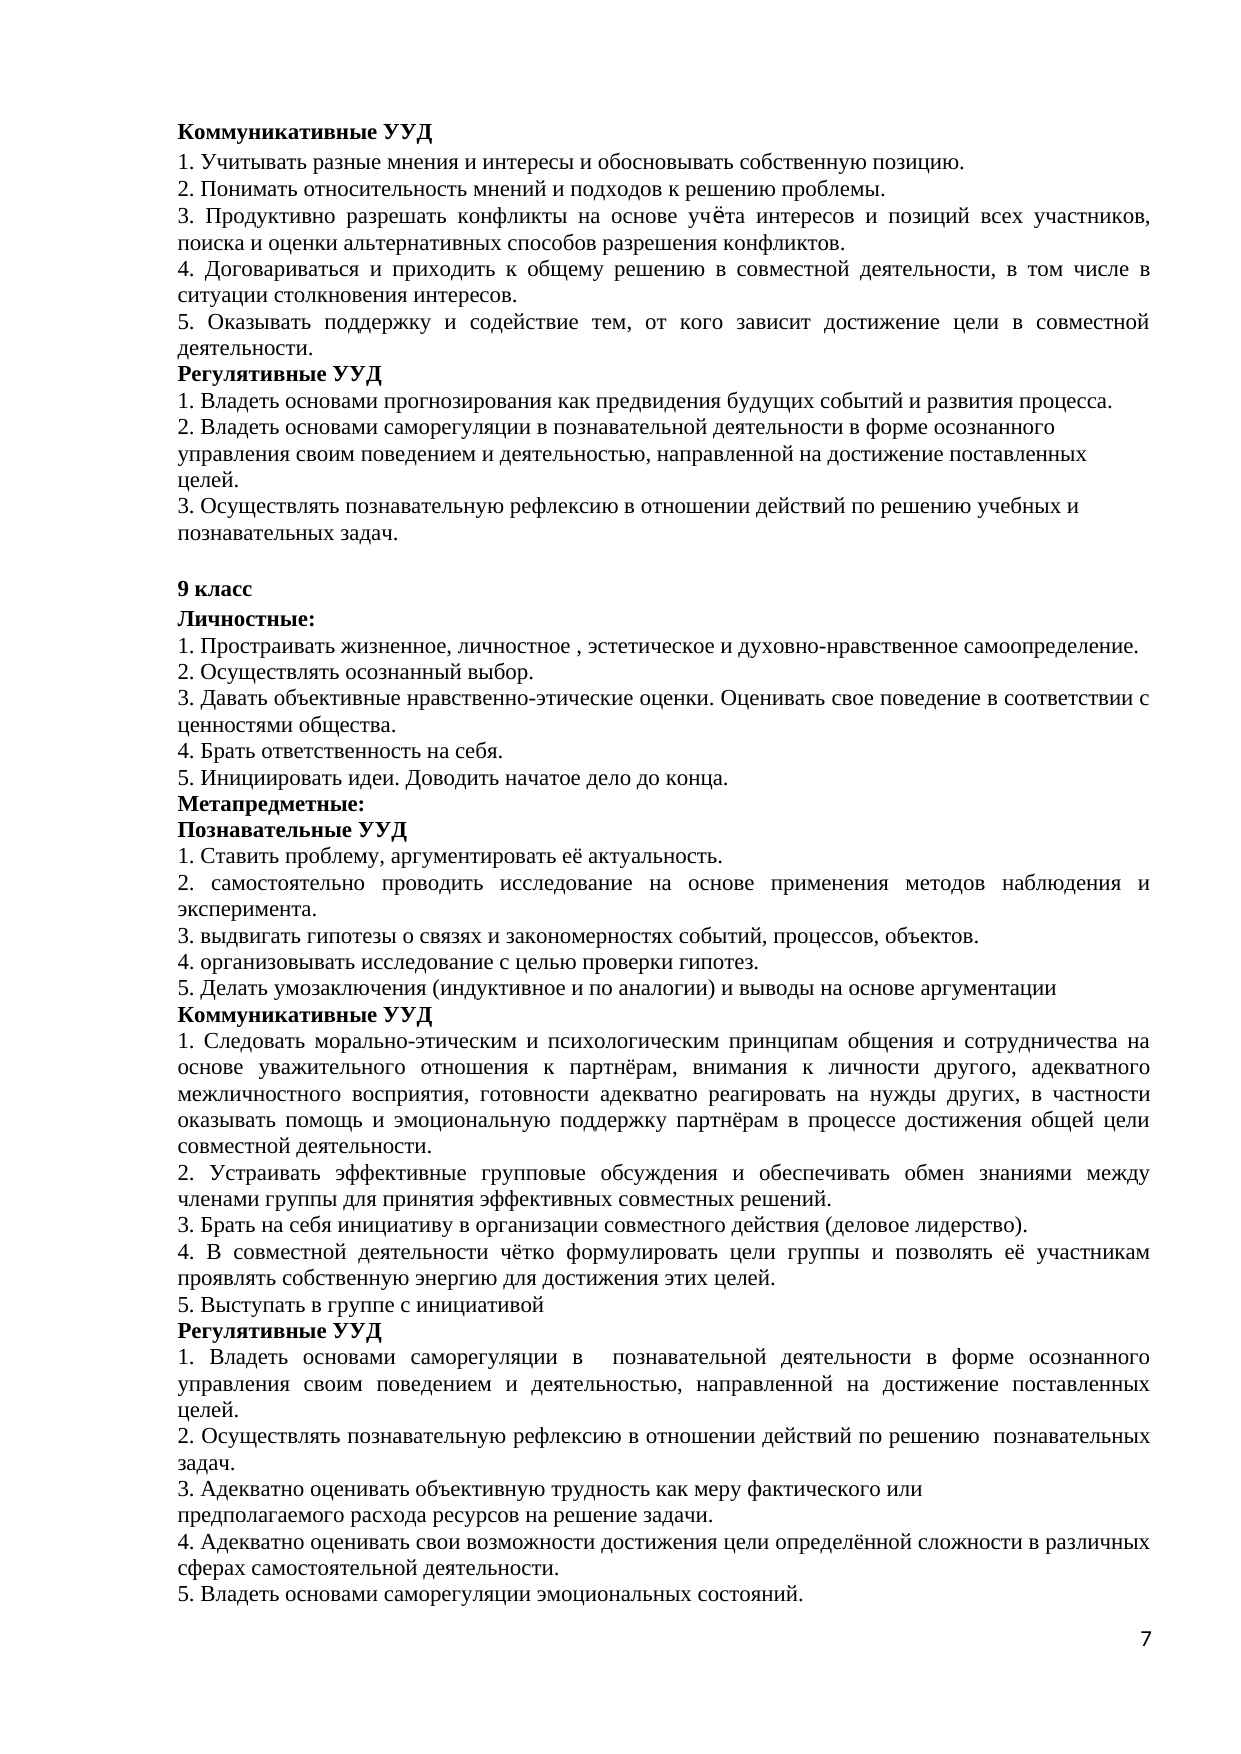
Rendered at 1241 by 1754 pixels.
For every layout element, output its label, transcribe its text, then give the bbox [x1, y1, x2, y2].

text 2. Понимать относительность мнений и подходов к решению проблемы. [177, 175, 1152, 201]
text 2. Владеть основами саморегуляции в познавательной деятельности в форме осознанного управления своим поведением и деятельностью, направленной на достижение поставленных целей. [177, 413, 1152, 492]
text предполагаемого расхода ресурсов на решение задачи. [177, 1501, 1152, 1528]
text 5. Инициировать идеи. Доводить начатое дело до конца. [177, 763, 1152, 790]
text Коммуникативные УУД [177, 118, 1152, 144]
text 9 класс [177, 575, 1152, 602]
text Личностные: [177, 605, 1152, 632]
text 1. Ставить проблему, аргументировать её актуальность. [177, 843, 1152, 869]
text 1. Простраивать жизненное, личностное , эстетическое и духовно-нравственное самоопределение. [177, 632, 1152, 658]
text 2. самостоятельно проводить исследование на основе применения методов наблюдения и эксперимента. [177, 869, 1152, 922]
text 4. Адекватно оценивать свои возможности достижения цели определённой сложности в различных сферах самостоятельной деятельности. [177, 1528, 1152, 1581]
text 5. Выступать в группе с инициативой [177, 1291, 1152, 1317]
text 3. Адекватно оценивать объективную трудность как меру фактического или [177, 1475, 1152, 1501]
text Регулятивные УУД [177, 361, 1152, 387]
text 2. Осуществлять осознанный выбор. [177, 658, 1152, 684]
text 3. Брать на себя инициативу в организации совместного действия (деловое лидерство). [177, 1212, 1152, 1238]
text 1. Владеть основами прогнозирования как предвидения будущих событий и развития процесса. [177, 387, 1152, 413]
text 3. Осуществлять познавательную рефлексию в отношении действий по решению учебных и познавательных задач. [177, 492, 1152, 545]
text Метапредметные: [177, 790, 1152, 816]
text 1. Учитывать разные мнения и интересы и обосновывать собственную позицию. [177, 148, 1152, 175]
text 4. В совместной деятельности чётко формулировать цели группы и позволять её участникам проявлять собственную энергию для достижения этих целей. [177, 1238, 1152, 1291]
text Коммуникативные УУД [177, 1001, 1152, 1027]
text 5. Делать умозаключения (индуктивное и по аналогии) и выводы на основе аргументации [177, 974, 1152, 1001]
text 3. выдвигать гипотезы о связях и закономерностях событий, процессов, объектов. [177, 922, 1152, 948]
text 4. Брать ответственность на себя. [177, 737, 1152, 763]
text Познавательные УУД [177, 816, 1152, 843]
text 3. Продуктивно разрешать конфликты на основе учёта интересов и позиций всех участников, поиска и оценки альтернативных способов разрешения конфликтов. [177, 201, 1152, 255]
text 2. Устраивать эффективные групповые обсуждения и обеспечивать обмен знаниями между членами группы для принятия эффективных совместных решений. [177, 1159, 1152, 1212]
text 5. Оказывать поддержку и содействие тем, от кого зависит достижение цели в совместной деятельности. [177, 308, 1152, 361]
text 1. Владеть основами саморегуляции в познавательной деятельности в форме осознанного управления своим поведением и деятельностью, направленной на достижение поставленных целей. [177, 1343, 1152, 1422]
text 2. Осуществлять познавательную рефлексию в отношении действий по решению познавательных задач. [177, 1422, 1152, 1475]
text Регулятивные УУД [177, 1317, 1152, 1343]
text 4. организовывать исследование с целью проверки гипотез. [177, 948, 1152, 974]
text 1. Следовать морально-этическим и психологическим принципам общения и сотрудничества на основе уважительного отношения к партнёрам, внимания к личности другого, адекватного межличностного восприятия, готовности адекватно реагировать на нужды других, в частности оказывать помощь и эмоциональную поддержку партнёрам в процессе достижения общей цели совместной деятельности. [177, 1027, 1152, 1159]
text 3. Давать объективные нравственно-этические оценки. Оценивать свое поведение в соответствии с ценностями общества. [177, 684, 1152, 737]
text 5. Владеть основами саморегуляции эмоциональных состояний. [177, 1581, 1152, 1607]
text 4. Договариваться и приходить к общему решению в совместной деятельности, в том числе в ситуации столкновения интересов. [177, 255, 1152, 308]
